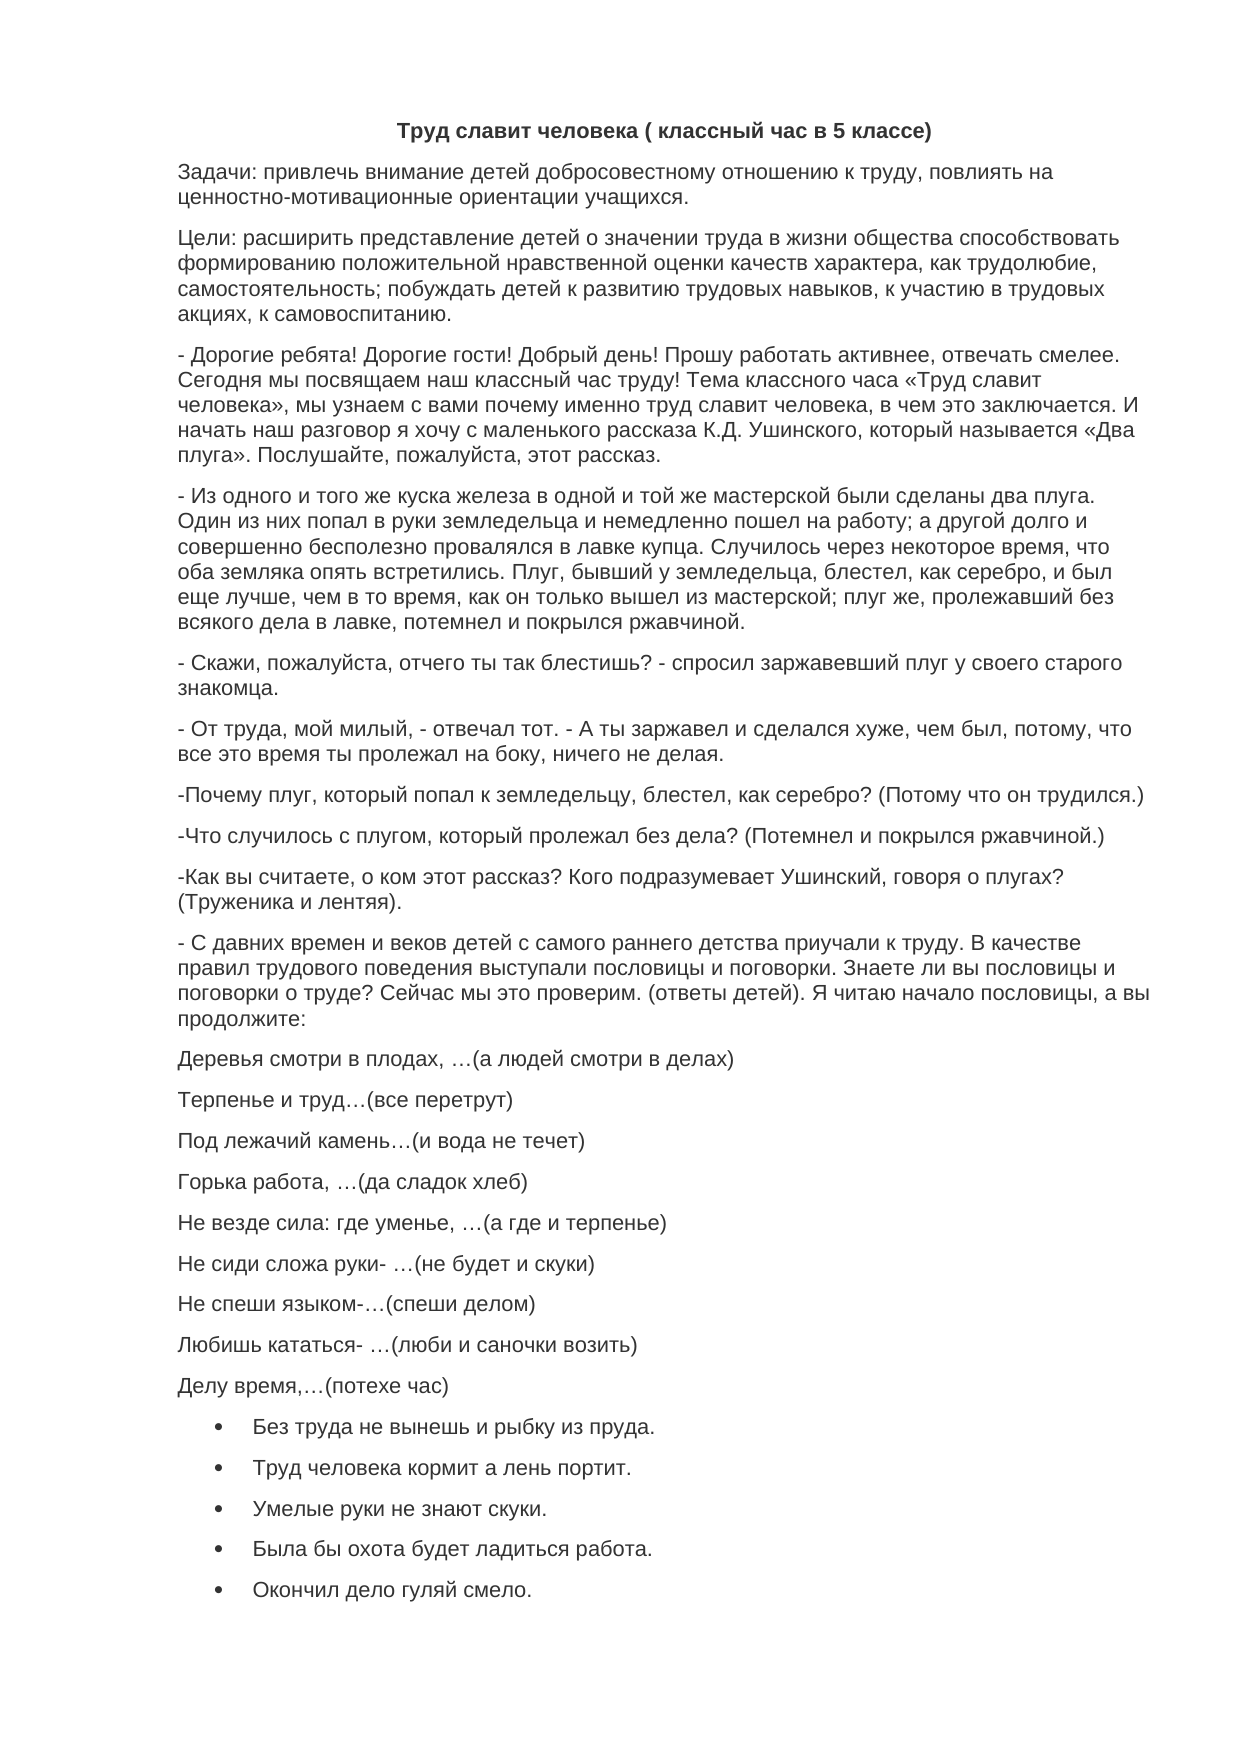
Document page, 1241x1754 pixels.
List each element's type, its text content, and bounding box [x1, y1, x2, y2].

text Задачи: привлечь внимание детей добросовестному отношению к труду, повлиять на ценностно-мотивационные ориентации учащихся. [177, 159, 1152, 209]
text -Как вы считаете, о ком этот рассказ? Кого подразумевает Ушинский, говоря о плугах? (Труженика и лентяя). [177, 864, 1152, 914]
list Без труда не вынешь и рыбку из пруда. [215, 1414, 1152, 1439]
text -Почему плуг, который попал к земледельцу, блестел, как серебро? (Потому что он трудился.) [177, 782, 1152, 807]
text - Дорогие ребята! Дорогие гости! Добрый день! Прошу работать активнее, отвечать смелее. Сегодня мы посвящаем наш классный час труду! Тема классного часа «Труд славит человека», мы узнаем с вами почему именно труд славит человека, в чем это заключается. И начать наш разговор я хочу с маленького рассказа К.Д. Ушинского, который называется «Два плуга». Послушайте, пожалуйста, этот рассказ. [177, 341, 1152, 467]
list Труд человека кормит а лень портит. [215, 1454, 1152, 1480]
text Труд славит человека ( классный час в 5 классе) [177, 118, 1152, 143]
text - С давних времен и веков детей с самого раннего детства приучали к труду. В качестве правил трудового поведения выступали пословицы и поговорки. Знаете ли вы пословицы и поговорки о труде? Сейчас мы это проверим. (ответы детей). Я читаю начало пословицы, а вы продолжите: [177, 930, 1152, 1031]
text Горька работа, …(да сладок хлеб) [177, 1169, 1152, 1194]
list Умелые руки не знают скуки. [215, 1495, 1152, 1521]
text Делу время,…(потехе час) [177, 1373, 1152, 1398]
text - От труда, мой милый, - отвечал тот. - А ты заржавел и сделался хуже, чем был, потому, что все это время ты пролежал на боку, ничего не делая. [177, 716, 1152, 766]
text - Из одного и того же куска железа в одной и той же мастерской были сделаны два плуга. Один из них попал в руки земледельца и немедленно пошел на работу; а другой долго и совершенно бесполезно провалялся в лавке купца. Случилось через некоторое время, что оба земляка опять встретились. Плуг, бывший у земледельца, блестел, как серебро, и был еще лучше, чем в то время, как он только вышел из мастерской; плуг же, пролежавший без всякого дела в лавке, потемнел и покрылся ржавчиной. [177, 483, 1152, 634]
text Любишь кататься- …(люби и саночки возить) [177, 1332, 1152, 1357]
text -Что случилось с плугом, который пролежал без дела? (Потемнел и покрылся ржавчиной.) [177, 823, 1152, 848]
list Была бы охота будет ладиться работа. [215, 1536, 1152, 1561]
text Деревья смотри в плодах, …(а людей смотри в делах) [177, 1046, 1152, 1071]
text Терпенье и труд…(все перетрут) [177, 1087, 1152, 1112]
text Не сиди сложа руки- …(не будет и скуки) [177, 1250, 1152, 1276]
text - Скажи, пожалуйста, отчего ты так блестишь? - спросил заржавевший плуг у своего старого знакомца. [177, 650, 1152, 700]
text Цели: расширить представление детей о значении труда в жизни общества способствовать формированию положительной нравственной оценки качеств характера, как трудолюбие, самостоятельность; побуждать детей к развитию трудовых навыков, к участию в трудовых акциях, к самовоспитанию. [177, 225, 1152, 326]
text Не спеши языком-…(спеши делом) [177, 1291, 1152, 1316]
text Не везде сила: где уменье, …(а где и терпенье) [177, 1209, 1152, 1235]
list Окончил дело гуляй смело. [215, 1577, 1152, 1602]
text Под лежачий камень…(и вода не течет) [177, 1128, 1152, 1153]
